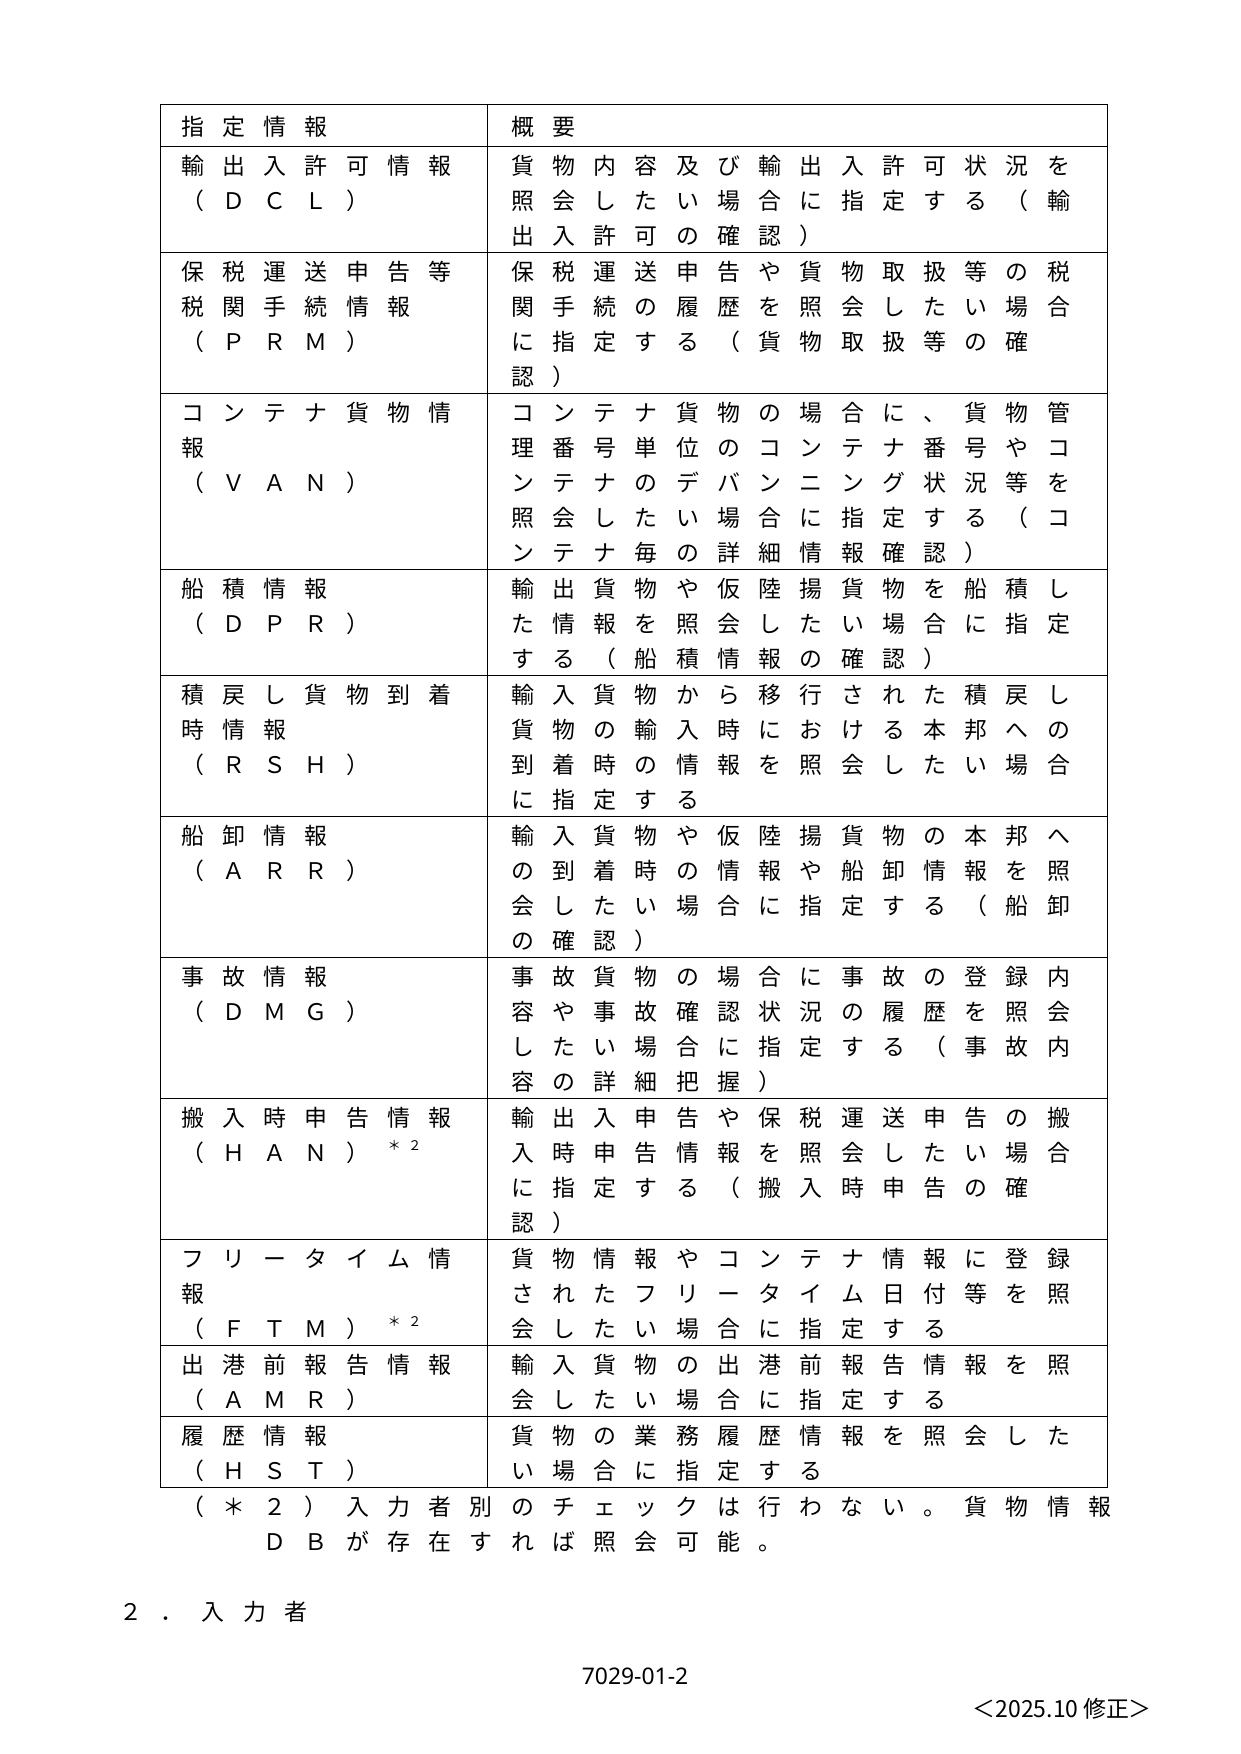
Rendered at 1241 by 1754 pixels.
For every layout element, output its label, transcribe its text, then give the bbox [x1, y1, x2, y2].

table_cell 搬入時申告情報 （ＨＡＮ）＊２ [161, 1099, 487, 1239]
table_cell 輸出入申告や保税運送申告の搬入時申告情報を照会したい場合に指定する（搬入時申告の確認） [488, 1099, 1107, 1239]
table_cell 船積情報 （ＤＰＲ） [161, 570, 487, 675]
table_cell 積戻し貨物到着時情報 （ＲＳＨ） [161, 676, 487, 816]
table_cell 貨物情報やコンテナ情報に登録されたフリータイム日付等を照会したい場合に指定する [488, 1240, 1107, 1345]
text ２．入力者 [119, 1593, 1150, 1628]
text （＊２）入力者別のチェックは行わない。貨物情報ＤＢが存在すれば照会可能。 [161, 1488, 1150, 1558]
table_header 概要 [488, 105, 1107, 146]
table_cell 輸入貨物の出港前報告情報を照会したい場合に指定する [488, 1346, 1107, 1416]
table_cell 保税運送申告等税関手続情報 （ＰＲＭ） [161, 253, 487, 393]
table_cell 輸出入許可情報 （ＤＣＬ） [161, 147, 487, 252]
table_cell 貨物の業務履歴情報を照会したい場合に指定する [488, 1417, 1107, 1487]
table_cell 事故貨物の場合に事故の登録内容や事故確認状況の履歴を照会したい場合に指定する（事故内容の詳細把握） [488, 958, 1107, 1098]
table_cell 事故情報 （ＤＭＧ） [161, 958, 487, 1098]
table_cell 輸入貨物や仮陸揚貨物の本邦への到着時の情報や船卸情報を照会したい場合に指定する（船卸の確認） [488, 817, 1107, 957]
table_cell コンテナ貨物情報 （ＶＡＮ） [161, 394, 487, 569]
table_cell 保税運送申告や貨物取扱等の税関手続の履歴を照会したい場合に指定する（貨物取扱等の確認） [488, 253, 1107, 393]
table_header 指定情報 [161, 105, 487, 146]
table_cell 輸入貨物から移行された積戻し貨物の輸入時における本邦への到着時の情報を照会したい場合に指定する [488, 676, 1107, 816]
table_cell 輸出貨物や仮陸揚貨物を船積した情報を照会したい場合に指定する（船積情報の確認） [488, 570, 1107, 675]
table_cell コンテナ貨物の場合に、貨物管理番号単位のコンテナ番号やコンテナのデバンニング状況等を照会したい場合に指定する（コンテナ毎の詳細情報確認） [488, 394, 1107, 569]
table_cell 船卸情報 （ＡＲＲ） [161, 817, 487, 957]
table_cell フリータイム情報 （ＦＴＭ）＊２ [161, 1240, 487, 1345]
table_cell 履歴情報 （ＨＳＴ） [161, 1417, 487, 1487]
table_cell 出港前報告情報 （ＡＭＲ） [161, 1346, 487, 1416]
table_cell 貨物内容及び輸出入許可状況を照会したい場合に指定する（輸出入許可の確認） [488, 147, 1107, 252]
